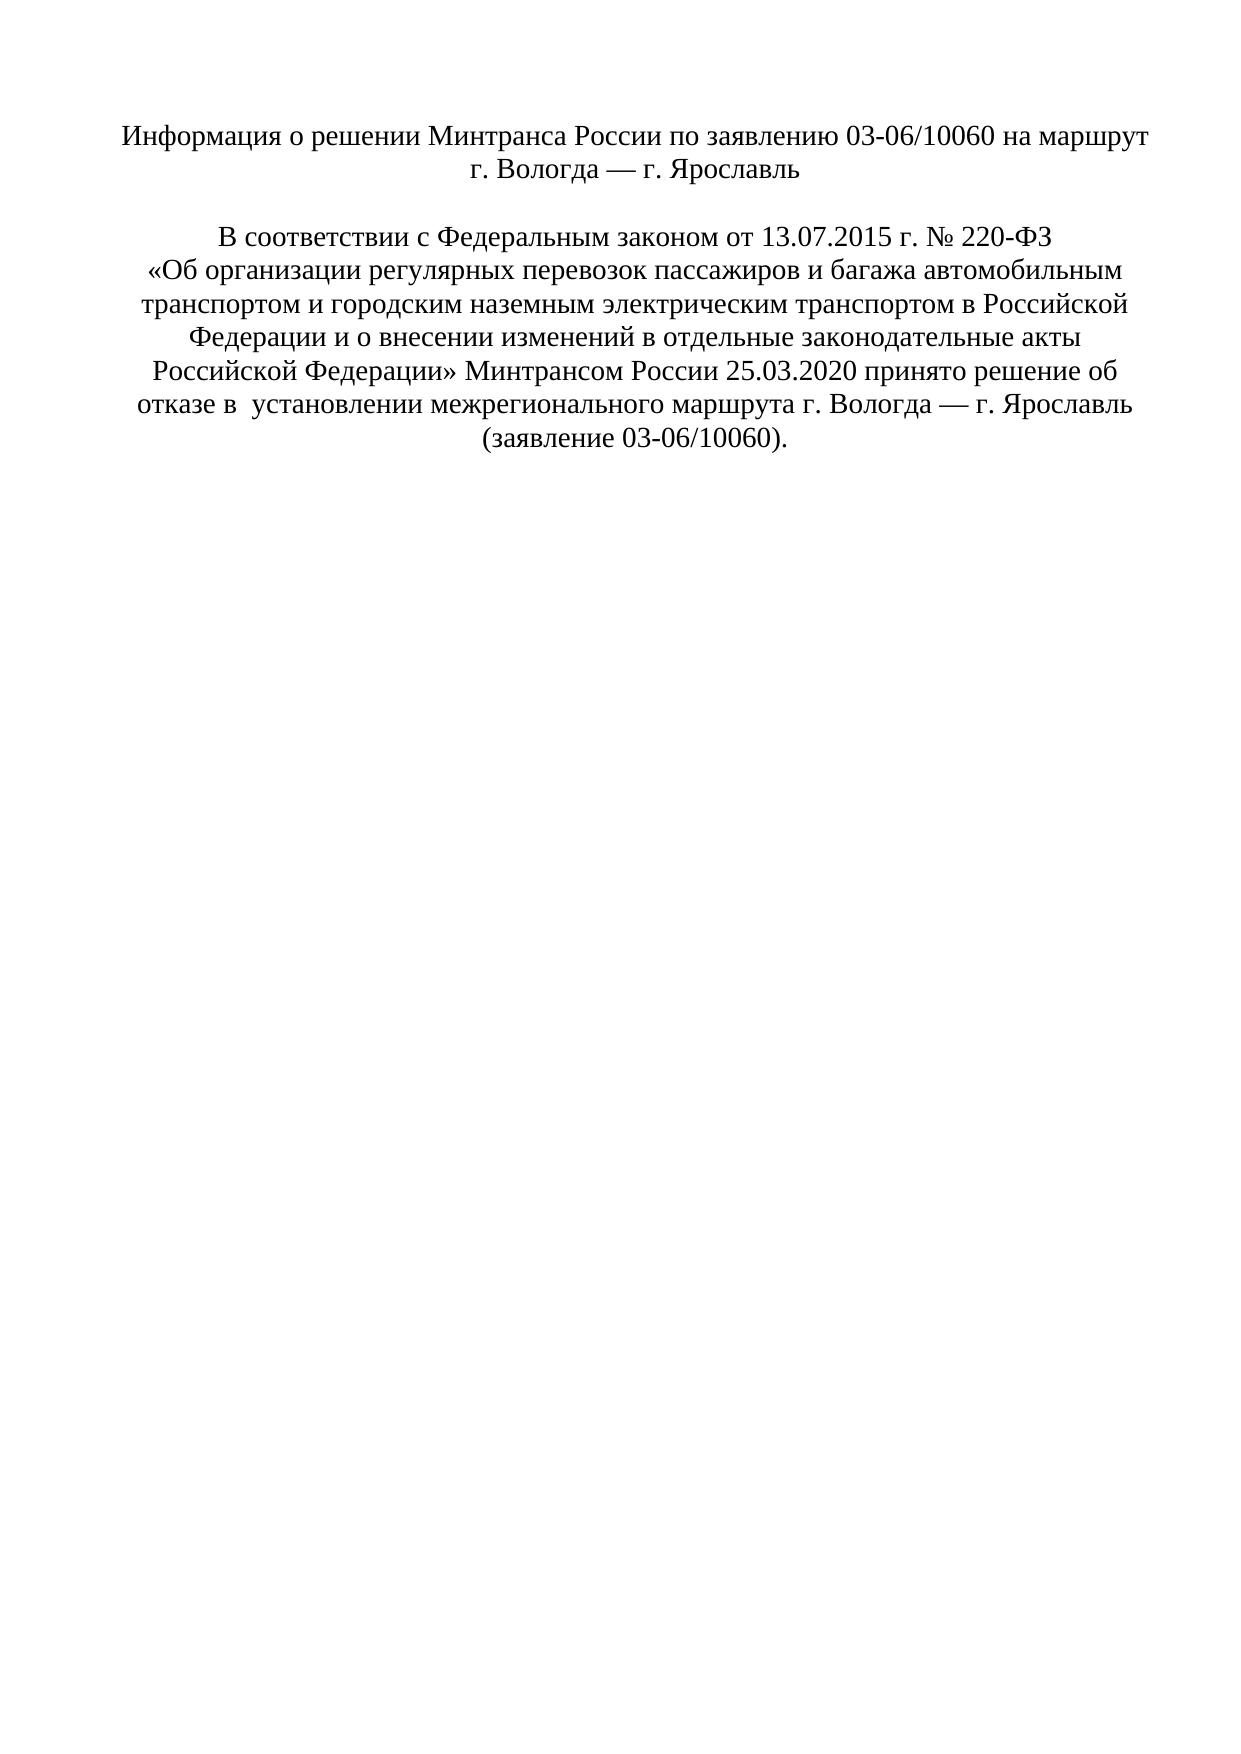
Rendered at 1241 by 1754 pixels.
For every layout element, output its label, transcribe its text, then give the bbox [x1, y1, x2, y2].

text В соответствии с Федеральным законом от 13.07.2015 г. № 220-ФЗ «Об организации регулярных перевозок пассажиров и багажа автомобильным транспортом и городским наземным электрическим транспортом в Российской Федерации и о внесении изменений в отдельные законодательные акты Российской Федерации» Минтрансом России 25.03.2020 принято решение об отказе в установлении межрегионального маршрута г. Вологда — г. Ярославль (заявление 03-06/10060). [118, 219, 1152, 453]
text Информация о решении Минтранса России по заявлению 03-06/10060 на маршрут г. Вологда — г. Ярославль [118, 118, 1152, 185]
